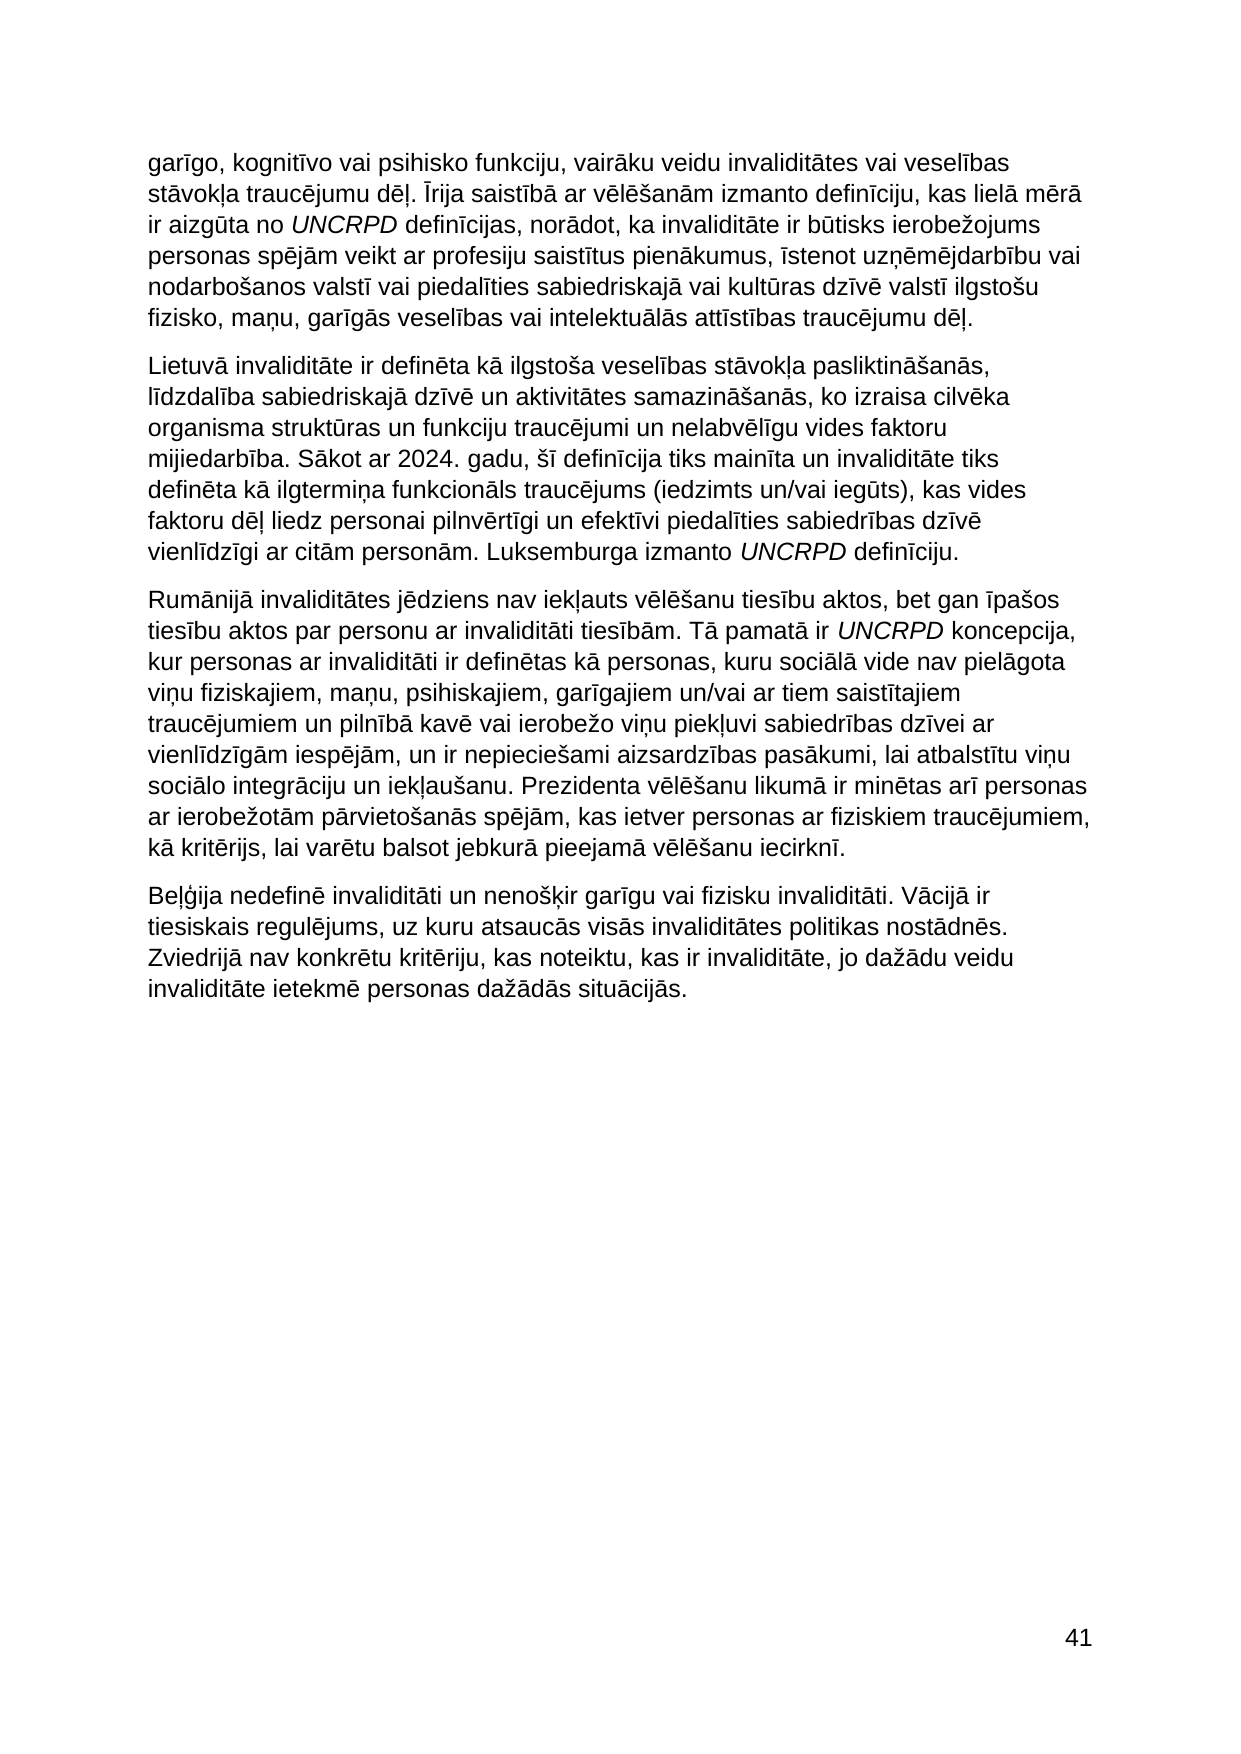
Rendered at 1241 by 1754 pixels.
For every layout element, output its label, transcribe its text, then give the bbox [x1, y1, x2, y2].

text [148, 148, 1092, 332]
text Beļģija nedefinē invaliditāti un nenošķir garīgu vai fizisku invaliditāti. Vācijā ir tiesiskais regulējums, uz kuru atsaucās visās invaliditātes politikas nostādnēs. Zviedrijā nav konkrētu kritēriju, kas noteiktu, kas ir invaliditāte, jo dažādu veidu invaliditāte ietekmē personas dažādās situācijās. [148, 881, 1092, 1002]
text Rumānijā invaliditātes jēdziens nav iekļauts vēlēšanu tiesību aktos, bet gan īpašos tiesību aktos par personu ar invaliditāti tiesībām. Tā pamatā ir UNCRPD koncepcija, kur personas ar invaliditāti ir definētas kā personas, kuru sociālā vide nav pielāgota viņu fiziskajiem, maņu, psihiskajiem, garīgajiem un/vai ar tiem saistītajiem traucējumiem un pilnībā kavē vai ierobežo viņu piekļuvi sabiedrības dzīvei ar vienlīdzīgām iespējām, un ir nepieciešami aizsardzības pasākumi, lai atbalstītu viņu sociālo integrāciju un iekļaušanu. Prezidenta vēlēšanu likumā ir minētas arī personas ar ierobežotām pārvietošanās spējām, kas ietver personas ar fiziskiem traucējumiem, kā kritērijs, lai varētu balsot jebkurā pieejamā vēlēšanu iecirknī. [148, 584, 1092, 862]
text Lietuvā invaliditāte ir definēta kā ilgstoša veselības stāvokļa pasliktināšanās, līdzdalība sabiedriskajā dzīvē un aktivitātes samazināšanās, ko izraisa cilvēka organisma struktūras un funkciju traucējumi un nelabvēlīgu vides faktoru mijiedarbība. Sākot ar 2024. gadu, šī definīcija tiks mainīta un invaliditāte tiks definēta kā ilgtermiņa funkcionāls traucējums (iedzimts un/vai iegūts), kas vides faktoru dēļ liedz personai pilnvērtīgi un efektīvi piedalīties sabiedrības dzīvē vienlīdzīgi ar citām personām. Luksemburga izmanto UNCRPD definīciju. [148, 351, 1092, 566]
